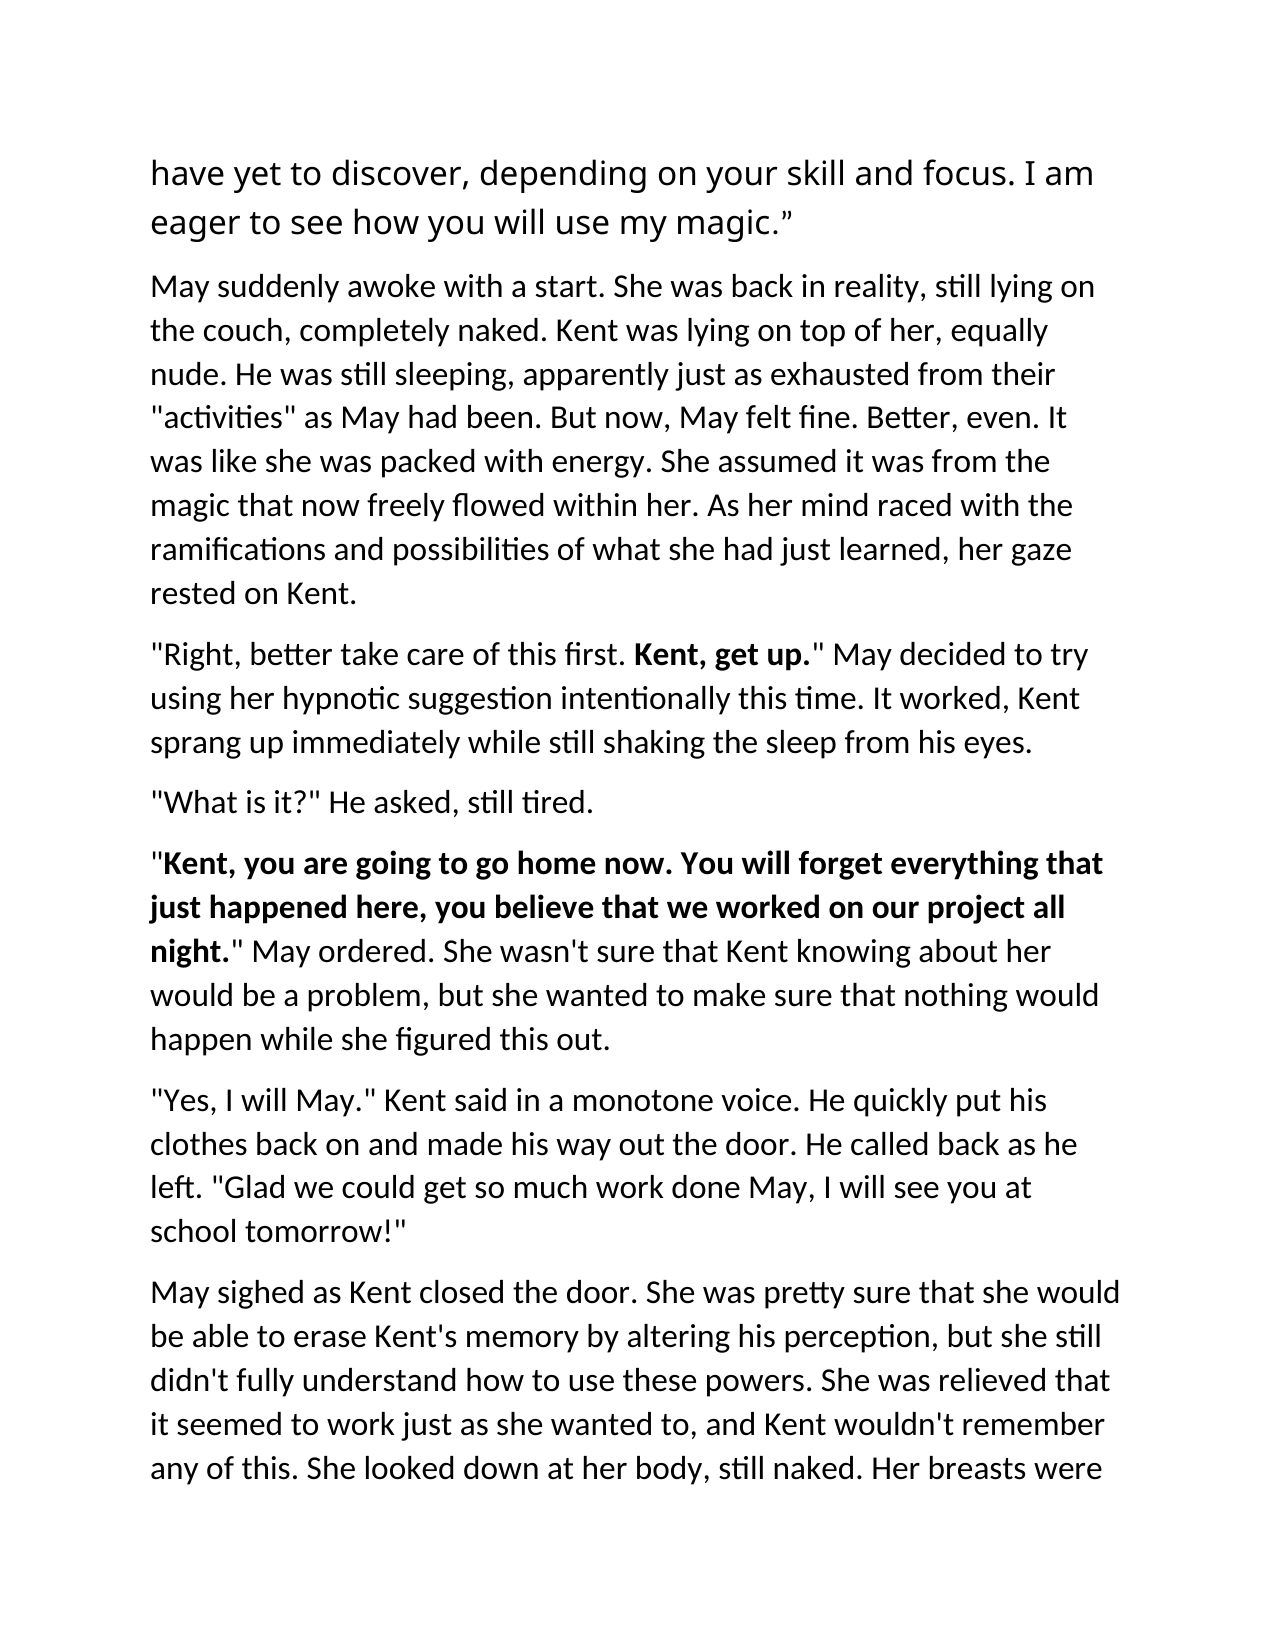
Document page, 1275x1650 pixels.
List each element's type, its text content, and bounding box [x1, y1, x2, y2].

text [150, 1271, 1125, 1488]
text May suddenly awoke with a start. She was back in reality, still lying on the couch, completely naked. Kent was lying on top of her, equally nude. He was still sleeping, apparently just as exhausted from their "activities" as May had been. But now, May felt fine. Better, even. It was like she was packed with energy. She assumed it was from the magic that now freely flowed within her. As her mind raced with the ramifications and possibilities of what she had just learned, her gaze rested on Kent. [150, 264, 1125, 613]
text "What is it?" He asked, still tired. [150, 781, 1125, 822]
text "Right, better take care of this first. Kent, get up." May decided to try using her hypnotic suggestion intentionally this time. It worked, Kent sprang up immediately while still shaking the sleep from his eyes. [150, 633, 1125, 762]
text "Yes, I will May." Kent said in a monotone voice. He quickly put his clothes back on and made his way out the door. He called back as he left. "Glad we could get so much work done May, I will see you at school tomorrow!" [150, 1078, 1125, 1251]
text "Kent, you are going to go home now. You will forget everything that just happened here, you believe that we worked on our project all night." May ordered. She wasn't sure that Kent knowing about her would be a problem, but she wanted to make sure that nothing would happen while she figured this out. [150, 842, 1125, 1059]
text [150, 150, 1125, 244]
